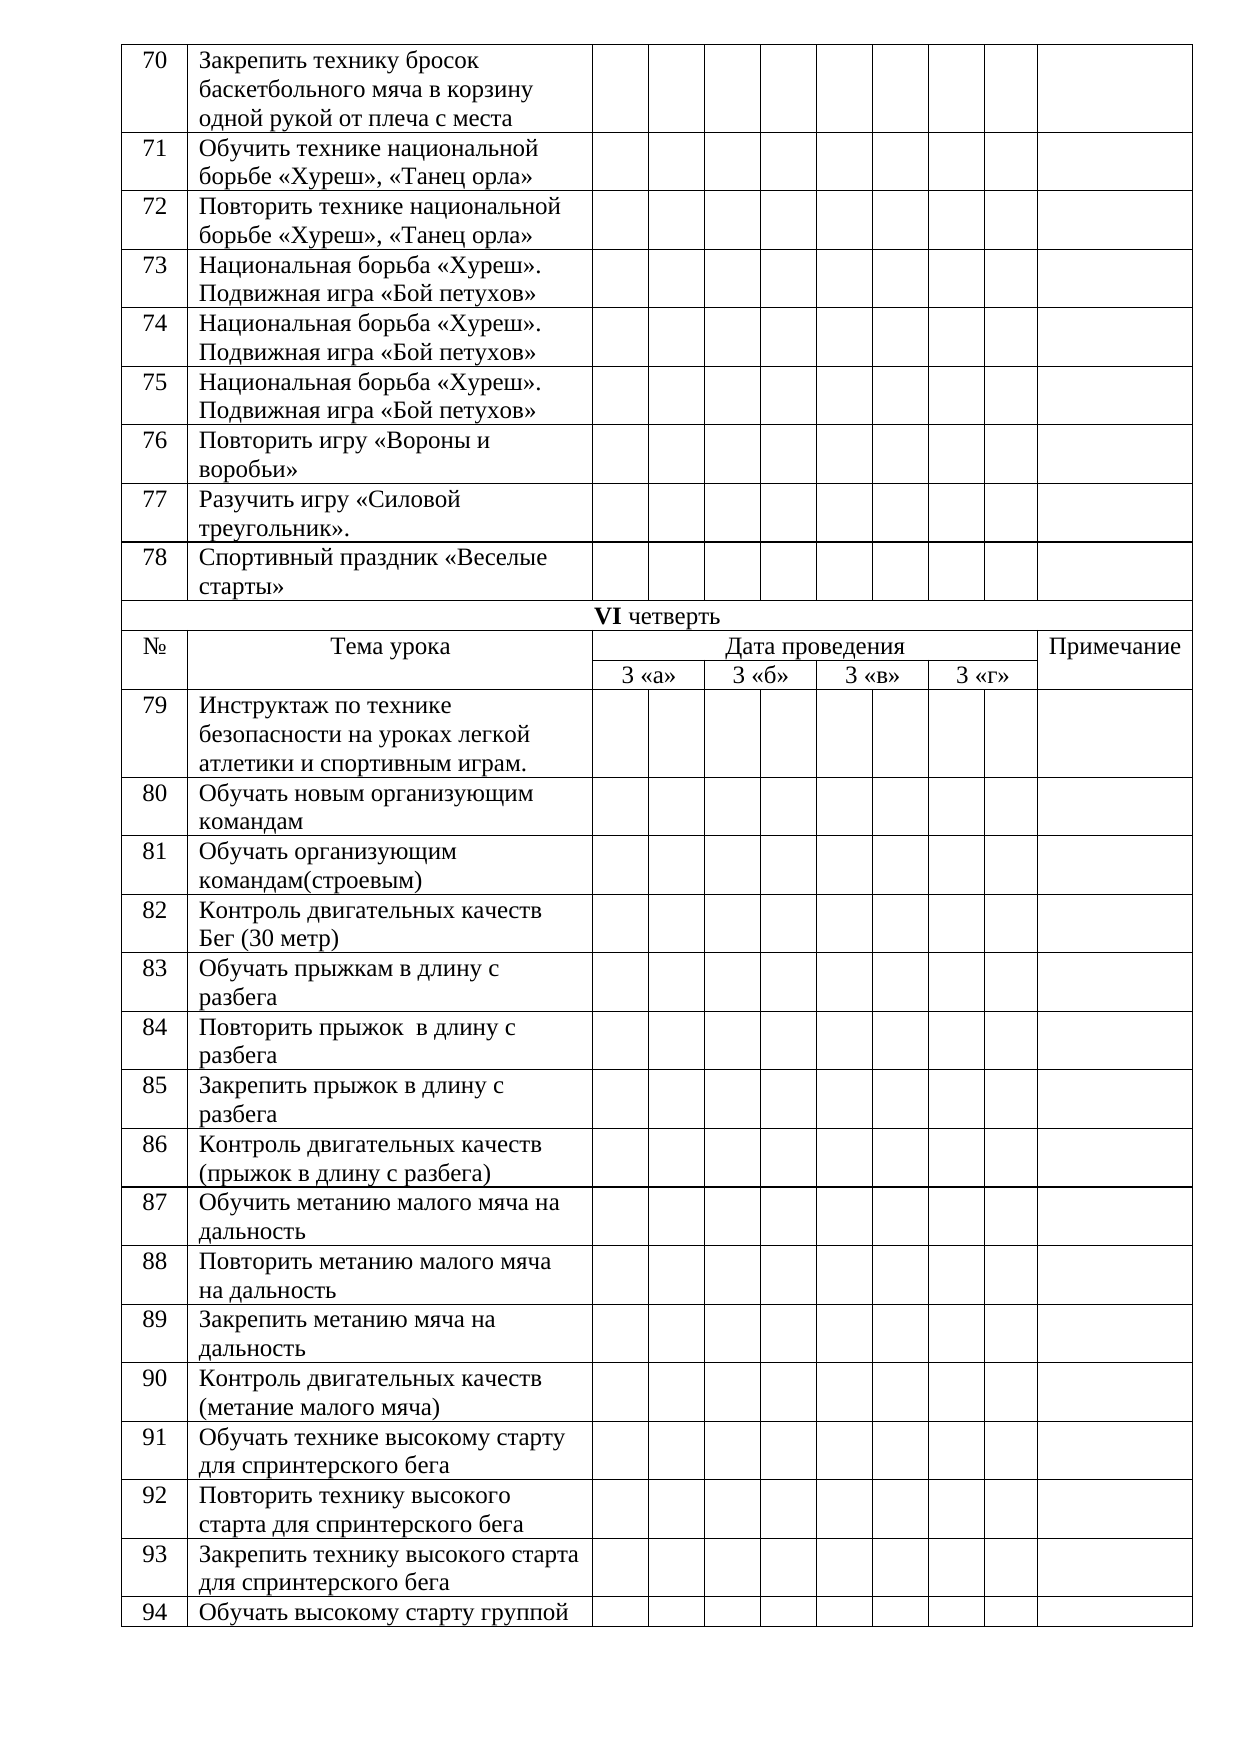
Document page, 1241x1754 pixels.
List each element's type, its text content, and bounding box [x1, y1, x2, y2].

table_cell 86 [122, 1129, 187, 1186]
table_cell 77 [122, 484, 187, 541]
table_cell [985, 1597, 1037, 1626]
table_cell [593, 425, 648, 483]
table_cell 3 «а» [593, 661, 704, 689]
table_cell 91 [122, 1422, 187, 1479]
table_cell [761, 895, 816, 952]
table_cell [593, 133, 648, 190]
table_cell [593, 367, 648, 424]
table_cell [649, 308, 704, 366]
table_cell [817, 895, 872, 952]
table_cell [817, 308, 872, 366]
table_cell [705, 45, 760, 132]
table_cell [761, 367, 816, 424]
table_cell [1038, 1305, 1192, 1362]
table_cell 72 [122, 191, 187, 249]
table_cell [649, 1246, 704, 1303]
table_cell [761, 425, 816, 483]
table_cell Национальная борьба «Хуреш». Подвижная игра «Бой петухов» [188, 367, 592, 424]
table_cell Контроль двигательных качеств Бег (30 метр) [188, 895, 592, 952]
table_cell [1038, 836, 1192, 894]
table_cell [929, 484, 984, 541]
table_cell [929, 1305, 984, 1362]
table_cell [705, 836, 760, 894]
table_cell [985, 1246, 1037, 1303]
table_cell Закрепить метанию мяча на дальность [188, 1305, 592, 1362]
table_cell [593, 690, 648, 777]
table_cell [593, 1363, 648, 1421]
table_cell [873, 543, 928, 600]
table_cell [929, 1539, 984, 1596]
table_cell Обучать организующим командам(строевым) [188, 836, 592, 894]
table_cell [705, 308, 760, 366]
table_cell 84 [122, 1012, 187, 1069]
table_cell [817, 133, 872, 190]
table_cell [649, 895, 704, 952]
table_cell [929, 1363, 984, 1421]
table_cell [593, 484, 648, 541]
table_cell 71 [122, 133, 187, 190]
table_cell Национальная борьба «Хуреш». Подвижная игра «Бой петухов» [188, 308, 592, 366]
table_cell [593, 778, 648, 835]
table_cell [929, 836, 984, 894]
table_cell [817, 1597, 872, 1626]
table_cell [705, 1246, 760, 1303]
table_cell [1038, 191, 1192, 249]
table_cell [761, 953, 816, 1011]
table_cell [705, 425, 760, 483]
table_cell Повторить технике национальной борьбе «Хуреш», «Танец орла» [188, 191, 592, 249]
table_cell Спортивный праздник «Веселые старты» [188, 543, 592, 600]
table_cell [1038, 308, 1192, 366]
table_cell [1038, 953, 1192, 1011]
table_cell [985, 778, 1037, 835]
table_cell [873, 191, 928, 249]
table_cell Инструктаж по технике безопасности на уроках легкой атлетики и спортивным играм. [188, 690, 592, 777]
table_cell Закрепить технику бросок баскетбольного мяча в корзину одной рукой от плеча с места [188, 45, 592, 132]
table_cell [705, 953, 760, 1011]
table_cell [705, 1363, 760, 1421]
table_cell [817, 778, 872, 835]
table_cell [705, 484, 760, 541]
table_cell [985, 953, 1037, 1011]
table_cell Повторить прыжок в длину с разбега [188, 1012, 592, 1069]
table_cell [873, 133, 928, 190]
table_cell [873, 1070, 928, 1128]
table_cell 92 [122, 1480, 187, 1538]
table_cell [649, 484, 704, 541]
table_cell [1038, 1012, 1192, 1069]
table_cell [761, 308, 816, 366]
table_cell [761, 1597, 816, 1626]
table_cell [929, 1480, 984, 1538]
table_cell [1038, 425, 1192, 483]
table_cell [761, 836, 816, 894]
table_cell [705, 690, 760, 777]
table_cell [929, 367, 984, 424]
table_cell [873, 690, 928, 777]
table_cell [1038, 1363, 1192, 1421]
table_cell [873, 1012, 928, 1069]
table_cell [593, 191, 648, 249]
table_cell [817, 953, 872, 1011]
table_cell [761, 1246, 816, 1303]
table_cell [929, 191, 984, 249]
table_cell [929, 133, 984, 190]
table_cell [593, 250, 648, 307]
table_cell 89 [122, 1305, 187, 1362]
table_cell [1038, 484, 1192, 541]
table_cell [761, 543, 816, 600]
table_cell [761, 1012, 816, 1069]
table_cell [593, 1012, 648, 1069]
table_cell [985, 1480, 1037, 1538]
table_cell [985, 1539, 1037, 1596]
table_cell Обучить метанию малого мяча на дальность [188, 1188, 592, 1245]
table_cell [705, 1305, 760, 1362]
table_cell [761, 778, 816, 835]
table_cell [593, 1597, 648, 1626]
table_cell [593, 1480, 648, 1538]
table_cell [817, 425, 872, 483]
table_cell [817, 1539, 872, 1596]
table_cell [985, 45, 1037, 132]
table_cell [649, 1129, 704, 1186]
table_cell [705, 133, 760, 190]
table_cell [761, 484, 816, 541]
table_cell [649, 250, 704, 307]
table_cell [1038, 1188, 1192, 1245]
table_cell 78 [122, 543, 187, 600]
table_cell [649, 1012, 704, 1069]
table_cell 3 «г» [929, 661, 1037, 689]
table_cell 94 [122, 1597, 187, 1626]
table_cell [649, 690, 704, 777]
table_cell 80 [122, 778, 187, 835]
table_cell [873, 1480, 928, 1538]
table_cell 73 [122, 250, 187, 307]
table_cell [705, 1597, 760, 1626]
table_cell [649, 836, 704, 894]
table_cell [1038, 543, 1192, 600]
table_cell № [122, 631, 187, 689]
table_cell [705, 543, 760, 600]
table_cell Повторить игру «Вороны и воробьи» [188, 425, 592, 483]
table_cell [929, 778, 984, 835]
table_cell [761, 45, 816, 132]
table_cell 3 «в» [817, 661, 928, 689]
table_cell [705, 1188, 760, 1245]
table_cell [705, 895, 760, 952]
table_cell Тема урока [188, 631, 592, 689]
table_cell [761, 1363, 816, 1421]
table_cell 81 [122, 836, 187, 894]
table_cell [873, 1422, 928, 1479]
table_cell [873, 836, 928, 894]
table_cell [985, 1129, 1037, 1186]
table_cell [649, 45, 704, 132]
table_cell [817, 367, 872, 424]
table_cell 85 [122, 1070, 187, 1128]
table_cell [873, 484, 928, 541]
table_cell [873, 1597, 928, 1626]
table_cell [873, 250, 928, 307]
table_cell [873, 1539, 928, 1596]
table_cell [929, 1597, 984, 1626]
table_cell [985, 1012, 1037, 1069]
table_cell [817, 836, 872, 894]
table_cell [817, 1070, 872, 1128]
table_cell [873, 1305, 928, 1362]
table_cell [593, 1422, 648, 1479]
table_cell Контроль двигательных качеств (прыжок в длину с разбега) [188, 1129, 592, 1186]
table_cell Дата проведения [593, 631, 1037, 659]
table_cell Контроль двигательных качеств (метание малого мяча) [188, 1363, 592, 1421]
table_cell Обучить технике национальной борьбе «Хуреш», «Танец орла» [188, 133, 592, 190]
table_cell [985, 690, 1037, 777]
table_cell [1038, 367, 1192, 424]
table_cell [873, 1363, 928, 1421]
table_cell [817, 543, 872, 600]
table_cell [593, 308, 648, 366]
table_cell [705, 250, 760, 307]
table_cell [593, 1539, 648, 1596]
table_cell [1038, 1070, 1192, 1128]
table_cell [985, 1305, 1037, 1362]
table_cell [593, 1246, 648, 1303]
table_cell [761, 1188, 816, 1245]
table_cell [817, 191, 872, 249]
table_cell [817, 1012, 872, 1069]
table_cell [873, 778, 928, 835]
table_cell 93 [122, 1539, 187, 1596]
table_cell Повторить метанию малого мяча на дальность [188, 1246, 592, 1303]
table_cell [761, 1129, 816, 1186]
table_cell [1038, 1246, 1192, 1303]
table_cell [985, 191, 1037, 249]
table_cell [1038, 133, 1192, 190]
table_cell [593, 1188, 648, 1245]
table_cell [593, 543, 648, 600]
table_cell [705, 1129, 760, 1186]
table_cell [593, 1070, 648, 1128]
table_cell [929, 425, 984, 483]
table_cell [649, 1305, 704, 1362]
table_cell Обучать прыжкам в длину с разбега [188, 953, 592, 1011]
table_cell Закрепить прыжок в длину с разбега [188, 1070, 592, 1128]
table_cell [817, 484, 872, 541]
table_cell [593, 1305, 648, 1362]
table_cell [929, 45, 984, 132]
table_cell [761, 1539, 816, 1596]
table_cell [873, 1188, 928, 1245]
table_cell [929, 1188, 984, 1245]
table_cell 82 [122, 895, 187, 952]
table_cell 70 [122, 45, 187, 132]
table_cell 79 [122, 690, 187, 777]
table_cell [929, 1012, 984, 1069]
table_cell [1038, 1422, 1192, 1479]
table_cell [593, 45, 648, 132]
table_cell [985, 1070, 1037, 1128]
table_cell [873, 425, 928, 483]
table_cell [929, 690, 984, 777]
table_cell [817, 1246, 872, 1303]
table_cell [649, 953, 704, 1011]
table_cell [1038, 1480, 1192, 1538]
table_cell [761, 1305, 816, 1362]
table_cell [929, 1246, 984, 1303]
table_cell [817, 1305, 872, 1362]
table_cell [649, 133, 704, 190]
table_cell [985, 1422, 1037, 1479]
table_cell [817, 250, 872, 307]
table_cell [593, 1129, 648, 1186]
table_cell [929, 308, 984, 366]
table_cell [985, 895, 1037, 952]
table_cell 74 [122, 308, 187, 366]
table_cell Повторить технику высокого старта для спринтерского бега [188, 1480, 592, 1538]
table_cell [985, 133, 1037, 190]
table_cell 88 [122, 1246, 187, 1303]
table_cell [649, 367, 704, 424]
table_cell [1038, 250, 1192, 307]
table_cell [985, 308, 1037, 366]
table_cell [1038, 690, 1192, 777]
table_cell [985, 250, 1037, 307]
table_cell [705, 367, 760, 424]
table_cell [705, 778, 760, 835]
table_cell 75 [122, 367, 187, 424]
table_cell Разучить игру «Силовой треугольник». [188, 484, 592, 541]
table_cell [873, 367, 928, 424]
table_cell [761, 1480, 816, 1538]
table_cell [929, 250, 984, 307]
table_cell 76 [122, 425, 187, 483]
table_cell [929, 895, 984, 952]
table_cell [649, 425, 704, 483]
table_cell [649, 1597, 704, 1626]
table_cell [593, 895, 648, 952]
table_cell [985, 425, 1037, 483]
table_cell [1038, 1129, 1192, 1186]
table_cell 3 «б» [705, 661, 816, 689]
table_cell [761, 690, 816, 777]
table_cell [817, 1363, 872, 1421]
table_cell [1038, 1539, 1192, 1596]
table_cell 83 [122, 953, 187, 1011]
table_cell Закрепить технику высокого старта для спринтерского бега [188, 1539, 592, 1596]
table_cell [873, 1129, 928, 1186]
table_cell [761, 133, 816, 190]
table_cell [929, 1422, 984, 1479]
table_cell [873, 1246, 928, 1303]
table_cell [929, 543, 984, 600]
table_cell [761, 191, 816, 249]
table_cell Обучать технике высокому старту для спринтерского бега [188, 1422, 592, 1479]
table_cell [985, 836, 1037, 894]
table_cell [929, 1070, 984, 1128]
table_cell Примечание [1038, 631, 1192, 689]
table_cell 90 [122, 1363, 187, 1421]
table_cell Обучать высокому старту группой [188, 1597, 592, 1626]
table_cell [649, 1539, 704, 1596]
table_cell [817, 1188, 872, 1245]
table_cell [649, 1422, 704, 1479]
table_cell [985, 1188, 1037, 1245]
table_cell [985, 1363, 1037, 1421]
table_cell [817, 690, 872, 777]
table_cell [985, 484, 1037, 541]
table_cell [761, 1422, 816, 1479]
table_cell [761, 1070, 816, 1128]
table_cell 87 [122, 1188, 187, 1245]
table_cell [761, 250, 816, 307]
table_cell [873, 308, 928, 366]
table_cell [649, 543, 704, 600]
table_cell [705, 1012, 760, 1069]
table_cell [929, 1129, 984, 1186]
table_cell [705, 191, 760, 249]
table_cell VI четверть [122, 601, 1192, 630]
table_cell [817, 1480, 872, 1538]
table_cell [649, 1188, 704, 1245]
table_cell [985, 367, 1037, 424]
table_cell [817, 45, 872, 132]
table_cell [649, 778, 704, 835]
table_cell [873, 895, 928, 952]
table_cell [873, 45, 928, 132]
table_cell [705, 1422, 760, 1479]
table_cell [593, 953, 648, 1011]
table_cell Обучать новым организующим командам [188, 778, 592, 835]
table_cell [705, 1070, 760, 1128]
table_cell [649, 1480, 704, 1538]
table_cell [1038, 778, 1192, 835]
table_cell [649, 1070, 704, 1128]
table_cell [705, 1539, 760, 1596]
table_cell [649, 1363, 704, 1421]
table_cell [649, 191, 704, 249]
table_cell [985, 543, 1037, 600]
table_cell [705, 1480, 760, 1538]
table_cell [817, 1129, 872, 1186]
table_cell [1038, 45, 1192, 132]
table_cell [593, 836, 648, 894]
table_cell [929, 953, 984, 1011]
table_cell [1038, 895, 1192, 952]
table_cell [1038, 1597, 1192, 1626]
table_cell [817, 1422, 872, 1479]
table_cell Национальная борьба «Хуреш». Подвижная игра «Бой петухов» [188, 250, 592, 307]
table_cell [873, 953, 928, 1011]
